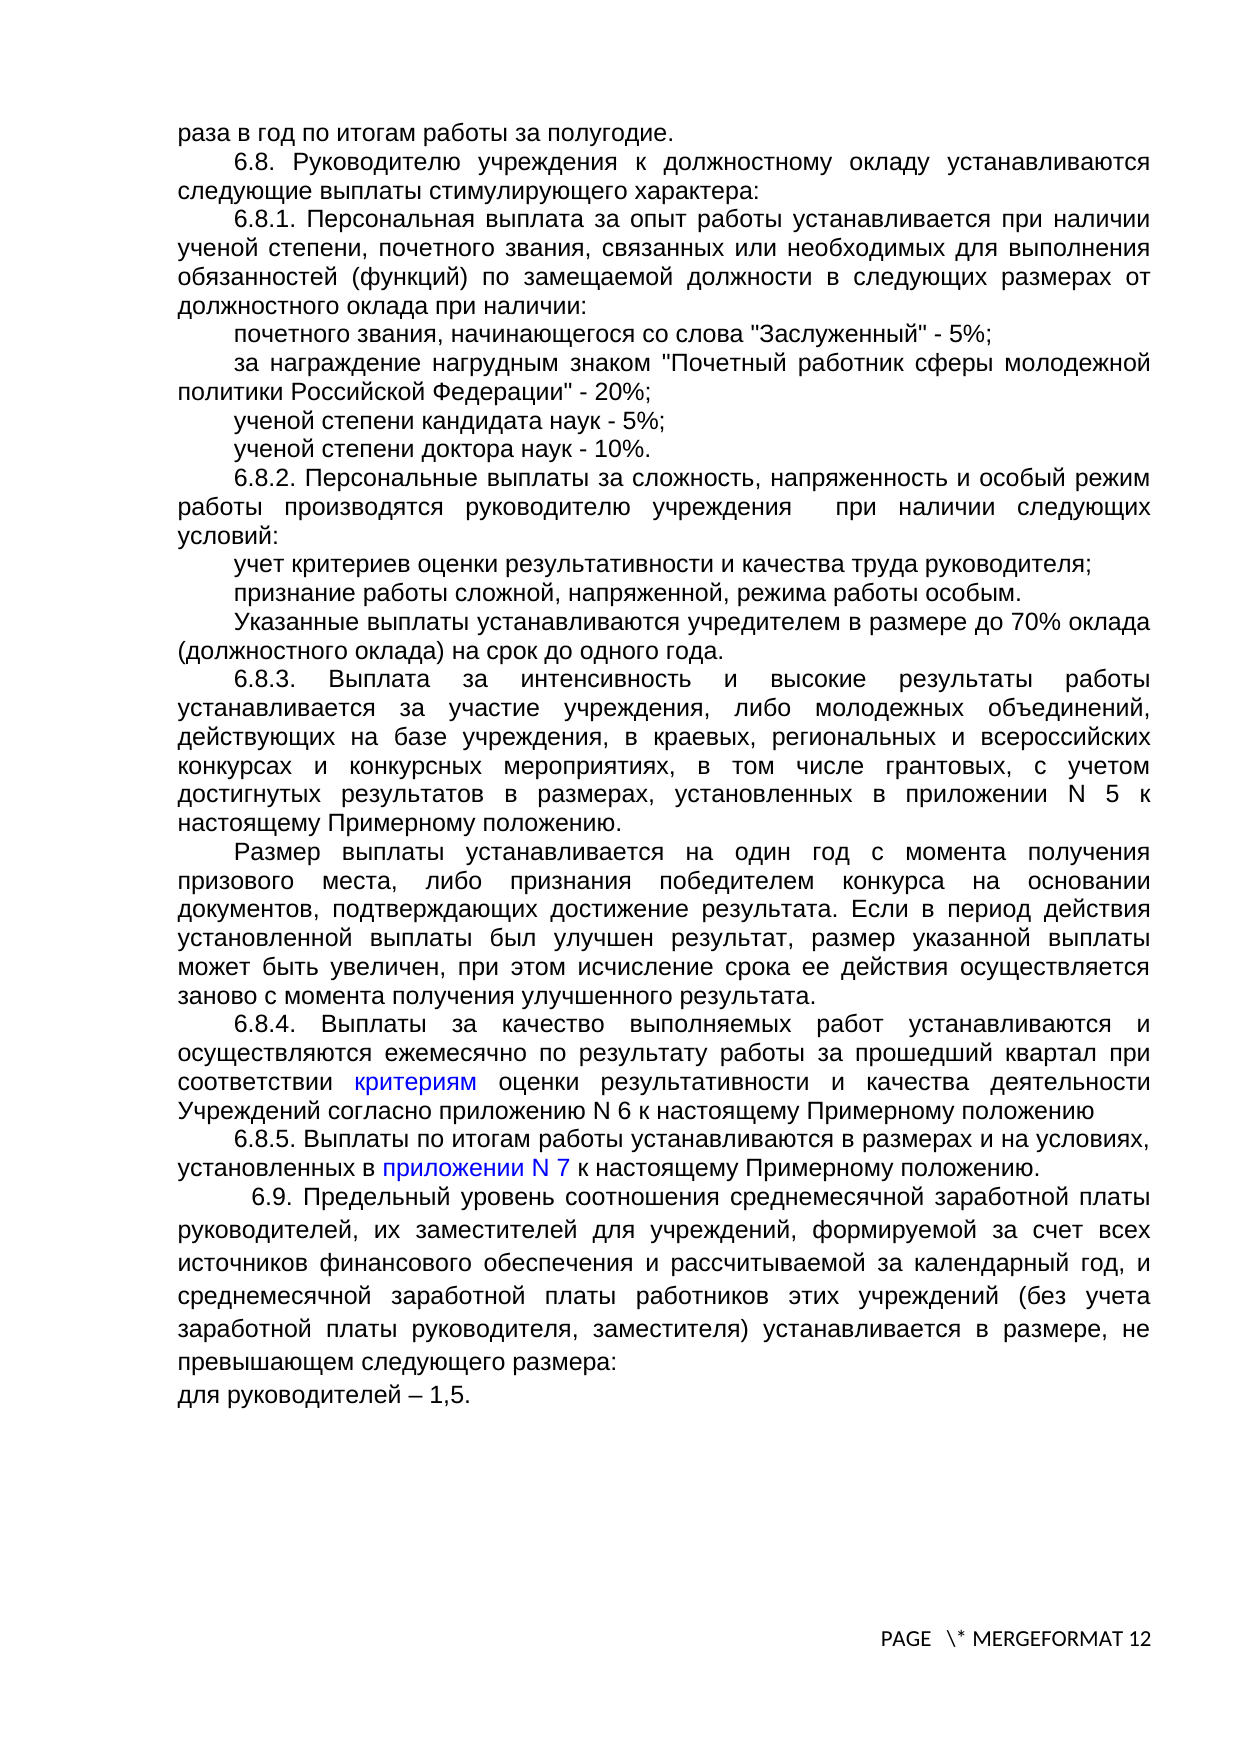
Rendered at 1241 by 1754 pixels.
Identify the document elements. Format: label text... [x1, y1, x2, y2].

text 6.8.3. Выплата за интенсивность и высокие результаты работы устанавливается за участие учреждения, либо молодежных объединений, действующих на базе учреждения, в краевых, региональных и всероссийских конкурсах и конкурсных мероприятиях, в том числе грантовых, с учетом достигнутых результатов в размерах, установленных в приложении N 5 к настоящему Примерному положению. [177, 664, 1152, 837]
text ученой степени доктора наук - 10%. [177, 434, 1152, 463]
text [177, 118, 1152, 147]
text 6.8.2. Персональные выплаты за сложность, напряженность и особый режим работы производятся руководителю учреждения при наличии следующих условий: [177, 463, 1152, 549]
text 6.9. Предельный уровень соотношения среднемесячной заработной платы руководителей, их заместителей для учреждений, формируемой за счет всех источников финансового обеспечения и рассчитываемой за календарный год, и среднемесячной заработной платы работников этих учреждений (без учета заработной платы руководителя, заместителя) устанавливается в размере, не превышающем следующего размера: [177, 1182, 1152, 1376]
text Указанные выплаты устанавливаются учредителем в размере до 70% оклада (должностного оклада) на срок до одного года. [177, 607, 1152, 664]
text учет критериев оценки результативности и качества труда руководителя; [177, 549, 1152, 578]
text 6.8.5. Выплаты по итогам работы устанавливаются в размерах и на условиях, установленных в приложении N 7 к настоящему Примерному положению. [177, 1124, 1152, 1182]
text Размер выплаты устанавливается на один год с момента получения призового места, либо признания победителем конкурса на основании документов, подтверждающих достижение результата. Если в период действия установленной выплаты был улучшен результат, размер указанной выплаты может быть увеличен, при этом исчисление срока ее действия осуществляется заново с момента получения улучшенного результата. [177, 837, 1152, 1009]
text 6.8. Руководителю учреждения к должностному окладу устанавливаются следующие выплаты стимулирующего характера: [177, 147, 1152, 204]
text 6.8.1. Персональная выплата за опыт работы устанавливается при наличии ученой степени, почетного звания, связанных или необходимых для выполнения обязанностей (функций) по замещаемой должности в следующих размерах от должностного оклада при наличии: [177, 204, 1152, 319]
text за награждение нагрудным знаком "Почетный работник сферы молодежной политики Российской Федерации" - 20%; [177, 348, 1152, 406]
text 6.8.4. Выплаты за качество выполняемых работ устанавливаются и осуществляются ежемесячно по результату работы за прошедший квартал при соответствии критериям оценки результативности и качества деятельности Учреждений согласно приложению N 6 к настоящему Примерному положению [177, 1009, 1152, 1124]
text для руководителей – 1,5. [177, 1380, 1152, 1409]
text признание работы сложной, напряженной, режима работы особым. [177, 578, 1152, 607]
text ученой степени кандидата наук - 5%; [177, 406, 1152, 434]
text почетного звания, начинающегося со слова "Заслуженный" - 5%; [177, 319, 1152, 348]
